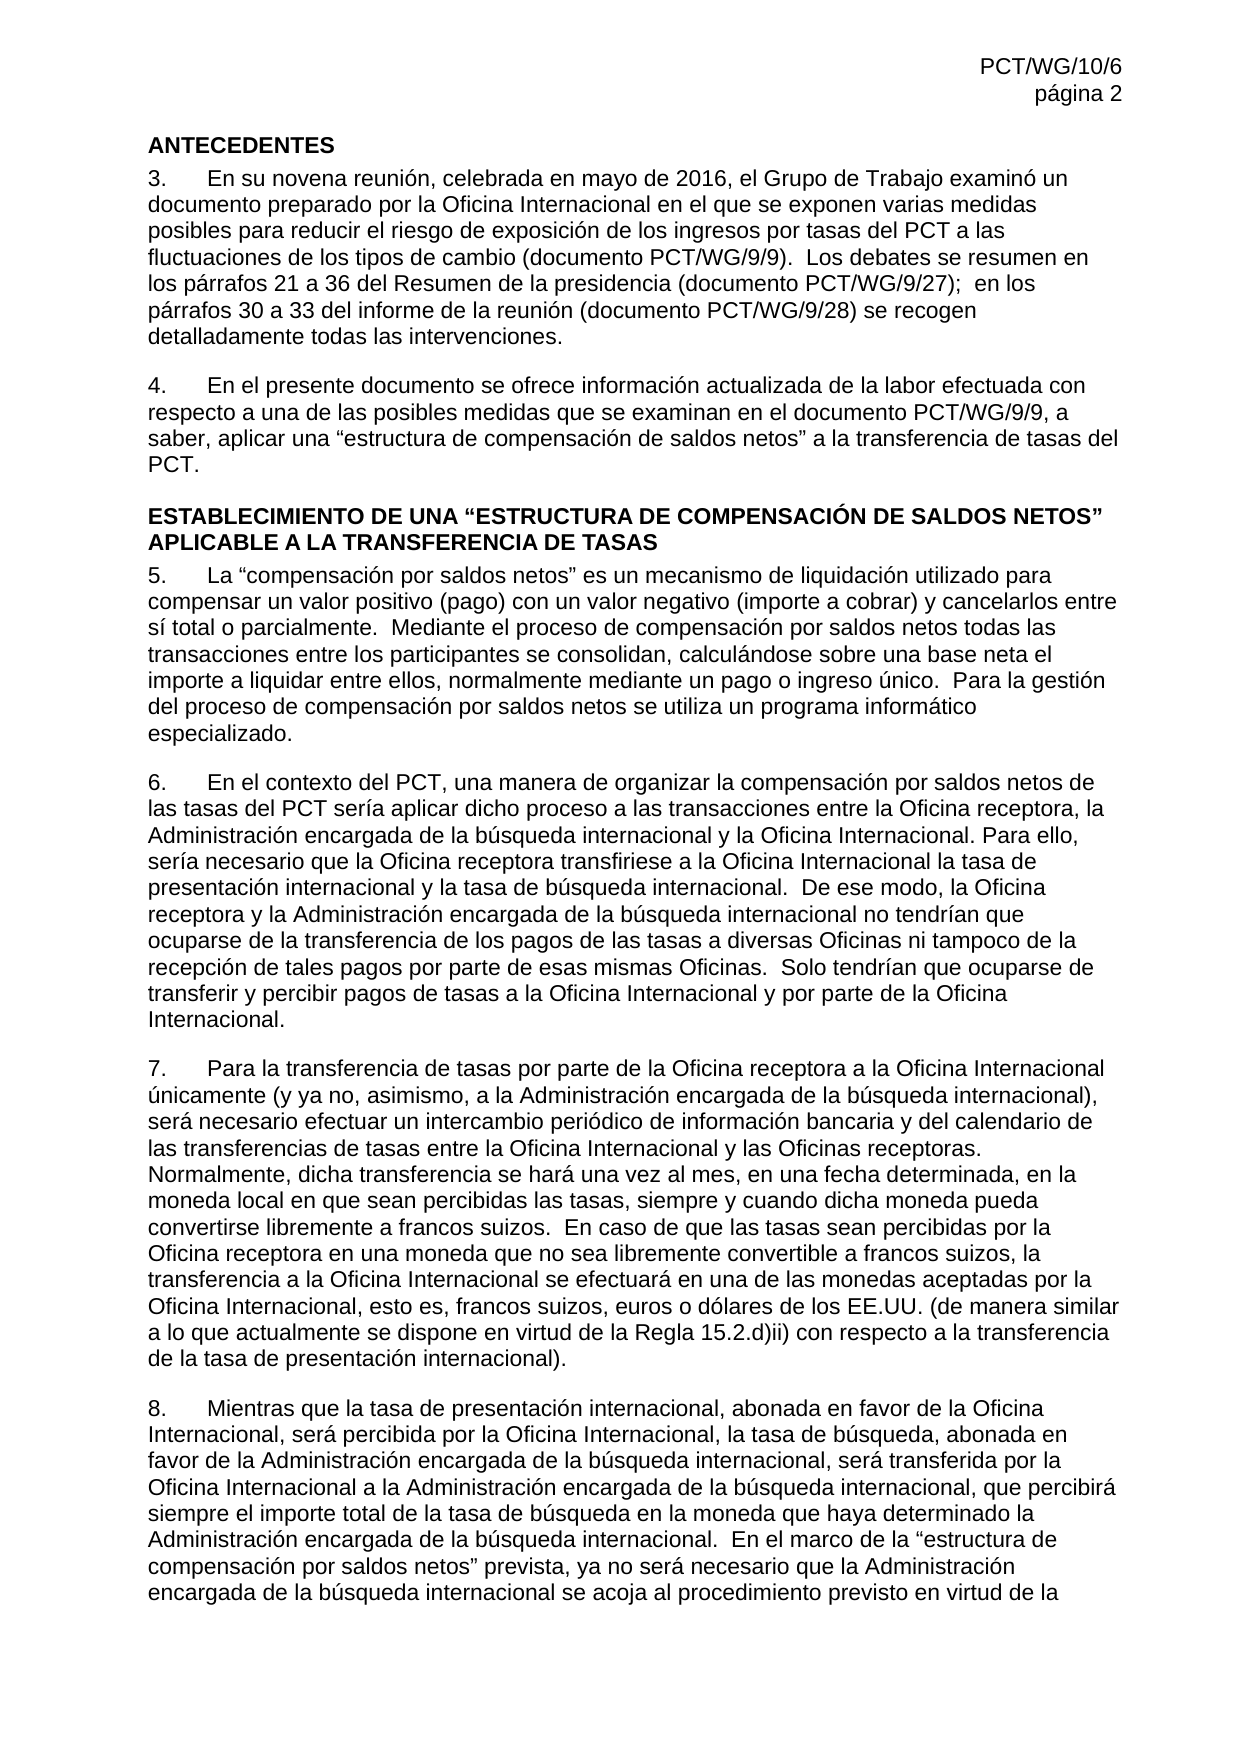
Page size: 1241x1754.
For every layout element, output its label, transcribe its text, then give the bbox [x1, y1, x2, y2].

text Para la transferencia de tasas por parte de la Oficina receptora a la Oficina Internacional únicamente (y ya no, asimismo, a la Administración encargada de la búsqueda internacional), será necesario efectuar un intercambio periódico de información bancaria y del calendario de las transferencias de tasas entre la Oficina Internacional y las Oficinas receptoras. Normalmente, dicha transferencia se hará una vez al mes, en una fecha determinada, en la moneda local en que sean percibidas las tasas, siempre y cuando dicha moneda pueda convertirse libremente a francos suizos. En caso de que las tasas sean percibidas por la Oficina receptora en una moneda que no sea libremente convertible a francos suizos, la transferencia a la Oficina Internacional se efectuará en una de las monedas aceptadas por la Oficina Internacional, esto es, francos suizos, euros o dólares de los EE.UU. (de manera similar a lo que actualmente se dispone en virtud de la Regla 15.2.d)ii) con respecto a la transferencia de la tasa de presentación internacional). [148, 1055, 1122, 1372]
subtitle ANTECEDENTES [148, 132, 1122, 158]
text En el contexto del PCT, una manera de organizar la compensación por saldos netos de las tasas del PCT sería aplicar dicho proceso a las transacciones entre la Oficina receptora, la Administración encargada de la búsqueda internacional y la Oficina Internacional. Para ello, sería necesario que la Oficina receptora transfiriese a la Oficina Internacional la tasa de presentación internacional y la tasa de búsqueda internacional. De ese modo, la Oficina receptora y la Administración encargada de la búsqueda internacional no tendrían que ocuparse de la transferencia de los pagos de las tasas a diversas Oficinas ni tampoco de la recepción de tales pagos por parte de esas mismas Oficinas. Solo tendrían que ocuparse de transferir y percibir pagos de tasas a la Oficina Internacional y por parte de la Oficina Internacional. [148, 769, 1122, 1032]
text La “compensación por saldos netos” es un mecanismo de liquidación utilizado para compensar un valor positivo (pago) con un valor negativo (importe a cobrar) y cancelarlos entre sí total o parcialmente. Mediante el proceso de compensación por saldos netos todas las transacciones entre los participantes se consolidan, calculándose sobre una base neta el importe a liquidar entre ellos, normalmente mediante un pago o ingreso único. Para la gestión del proceso de compensación por saldos netos se utiliza un programa informático especializado. [148, 562, 1122, 746]
text En su novena reunión, celebrada en mayo de 2016, el Grupo de Trabajo examinó un documento preparado por la Oficina Internacional en el que se exponen varias medidas posibles para reducir el riesgo de exposición de los ingresos por tasas del PCT a las fluctuaciones de los tipos de cambio (documento PCT/WG/9/9). Los debates se resumen en los párrafos 21 a 36 del Resumen de la presidencia (documento PCT/WG/9/27); en los párrafos 30 a 33 del informe de la reunión (documento PCT/WG/9/28) se recogen detalladamente todas las intervenciones. [148, 165, 1122, 349]
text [148, 1394, 1122, 1605]
text En el presente documento se ofrece información actualizada de la labor efectuada con respecto a una de las posibles medidas que se examinan en el documento PCT/WG/9/9, a saber, aplicar una “estructura de compensación de saldos netos” a la transferencia de tasas del PCT. [148, 372, 1122, 478]
subtitle establecimiento de una “estructura de compensación de saldos netos” aplicable a la transferencia de tasas [148, 503, 1122, 555]
